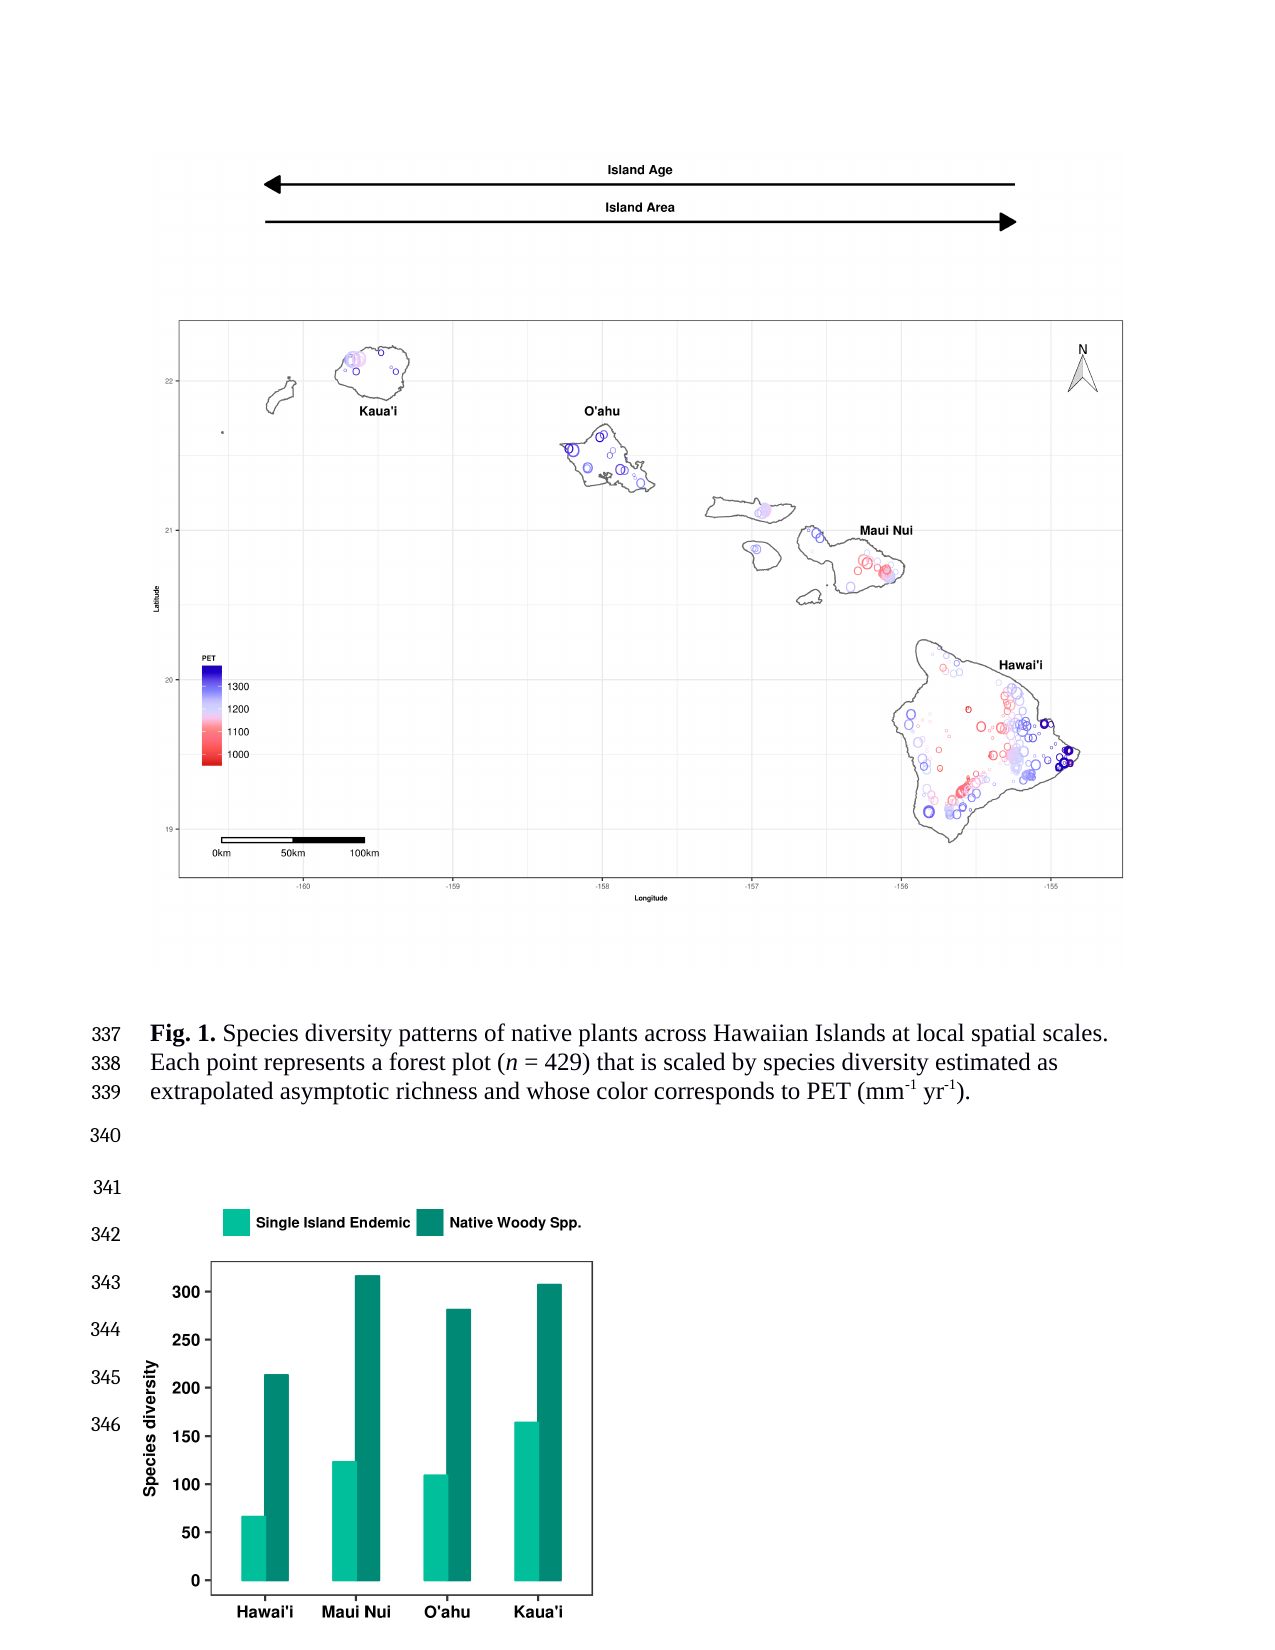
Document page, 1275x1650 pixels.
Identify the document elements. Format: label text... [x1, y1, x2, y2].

text Fig. 1. Species diversity patterns of native plants across Hawaiian Islands at local spatial scales. Each point represents a forest plot (n = 429) that is scaled by species diversity estimated as extrapolated asymptotic richness and whose color corresponds to PET (mm-1 yr-1). [150, 1018, 1125, 1104]
picture [131, 1178, 604, 1650]
picture [150, 150, 1125, 971]
